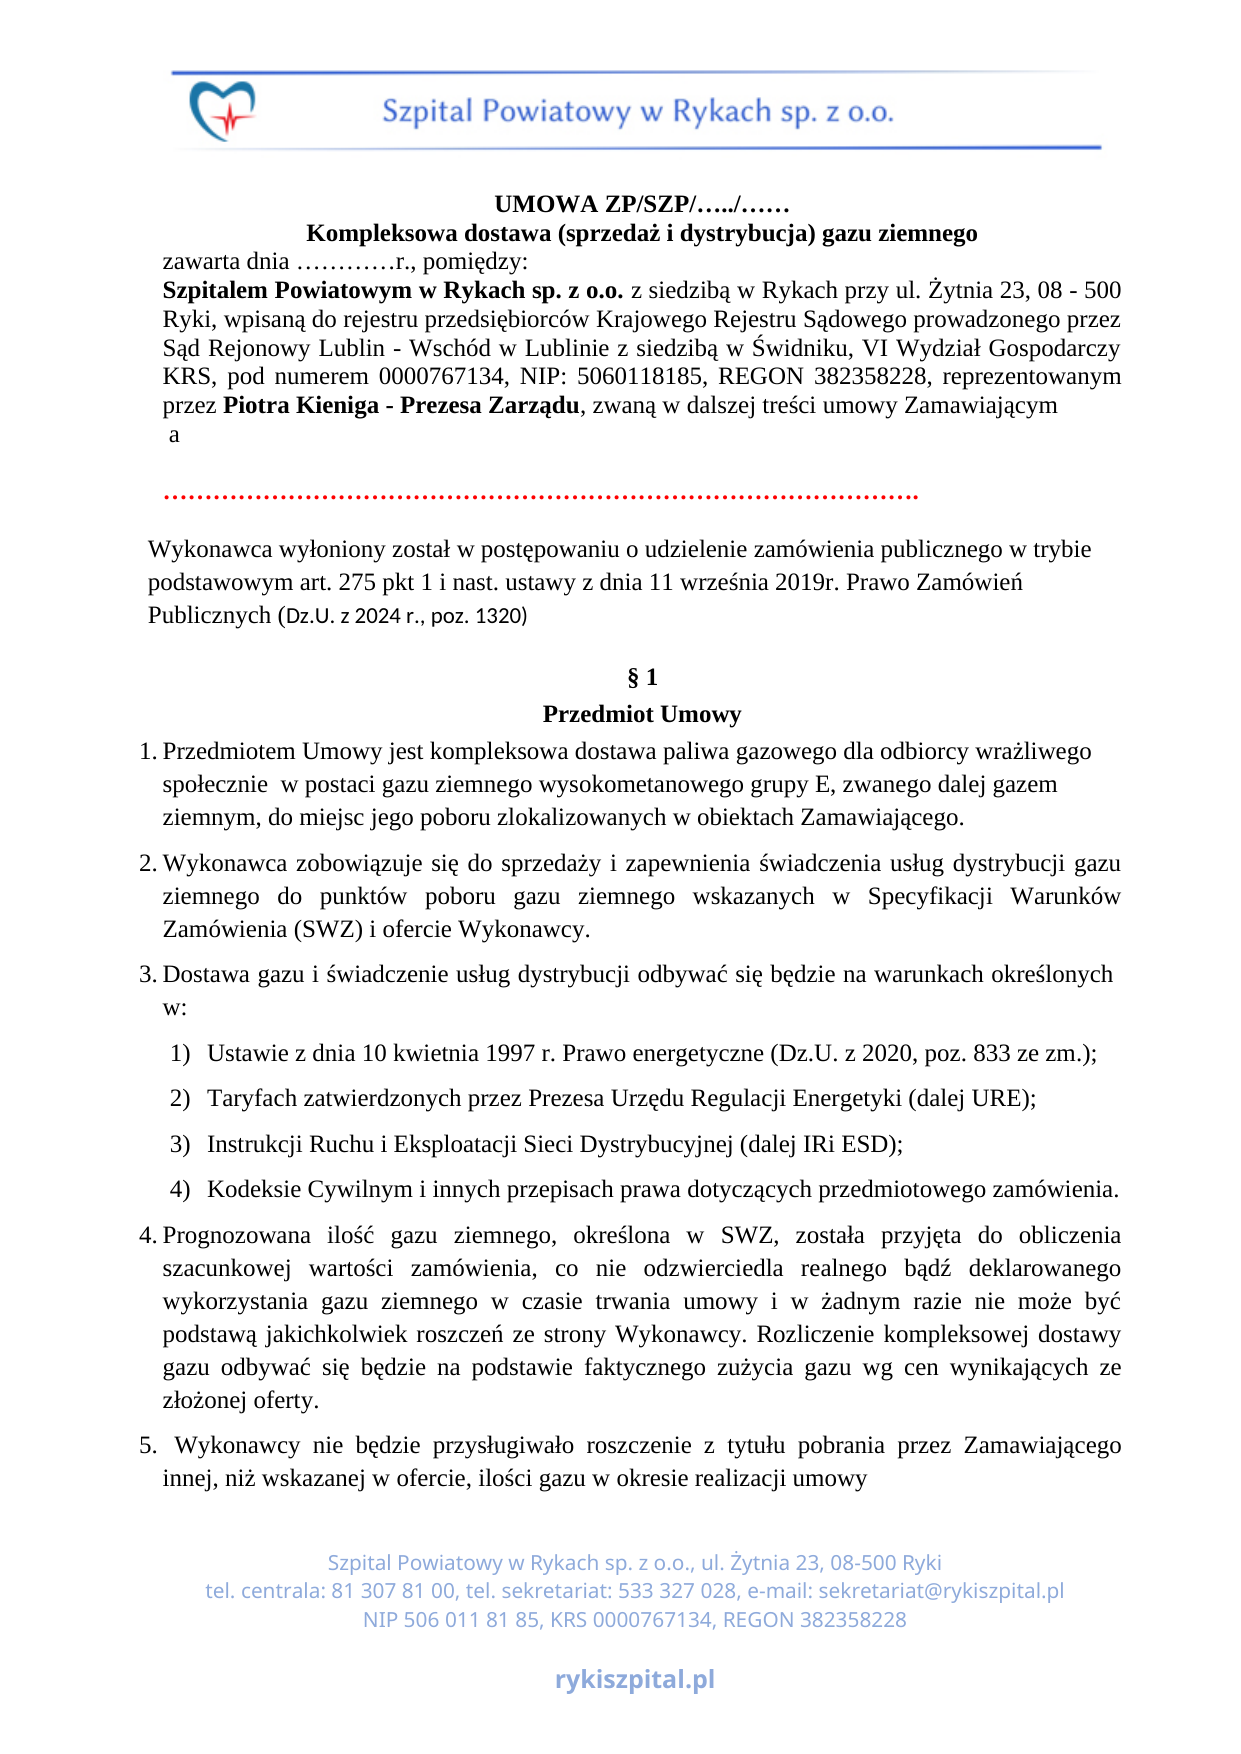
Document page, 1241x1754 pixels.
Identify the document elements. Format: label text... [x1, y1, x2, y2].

list Ustawie z dnia 10 kwietnia 1997 r. Prawo energetyczne (Dz.U. z 2020, poz. 833 ze zm.); [169, 1038, 1122, 1067]
list Przedmiotem Umowy jest kompleksowa dostawa paliwa gazowego dla odbiorcy wrażliwego społecznie w postaci gazu ziemnego wysokometanowego grupy E, zwanego dalej gazem ziemnym, do miejsc jego poboru zlokalizowanych w obiektach Zamawiającego. [139, 736, 1122, 831]
text Przedmiot Umowy [162, 699, 1122, 728]
list Kodeksie Cywilnym i innych przepisach prawa dotyczących przedmiotowego zamówienia. [169, 1174, 1122, 1203]
text § 1 [162, 662, 1122, 691]
text zawarta dnia …………r., pomiędzy: [162, 246, 1122, 275]
list Prognozowana ilość gazu ziemnego, określona w SWZ, została przyjęta do obliczenia szacunkowej wartości zamówienia, co nie odzwierciedla realnego bądź deklarowanego wykorzystania gazu ziemnego w czasie trwania umowy i w żadnym razie nie może być podstawą jakichkolwiek roszczeń ze strony Wykonawcy. Rozliczenie kompleksowej dostawy gazu odbywać się będzie na podstawie faktycznego zużycia gazu wg cen wynikających ze złożonej oferty. [139, 1220, 1122, 1414]
picture [162, 59, 1108, 161]
list Wykonawcy nie będzie przysługiwało roszczenie z tytułu pobrania przez Zamawiającego innej, niż wskazanej w ofercie, ilości gazu w okresie realizacji umowy [139, 1431, 1122, 1492]
list Dostawa gazu i świadczenie usług dystrybucji odbywać się będzie na warunkach określonych w: [139, 959, 1122, 1021]
text Kompleksowa dostawa (sprzedaż i dystrybucja) gazu ziemnego [162, 218, 1122, 246]
list Taryfach zatwierdzonych przez Prezesa Urzędu Regulacji Energetyki (dalej URE); [169, 1083, 1122, 1112]
text ………………………………………………………………………………. [162, 476, 1122, 505]
text Wykonawca wyłoniony został w postępowaniu o udzielenie zamówienia publicznego w trybie podstawowym art. 275 pkt 1 i nast. ustawy z dnia 11 września 2019r. Prawo Zamówień Publicznych (Dz.U. z 2024 r., poz. 1320) [148, 534, 1122, 629]
text Szpitalem Powiatowym w Rykach sp. z o.o. z siedzibą w Rykach przy ul. Żytnia 23, 08 - 500 Ryki, wpisaną do rejestru przedsiębiorców Krajowego Rejestru Sądowego prowadzonego przez Sąd Rejonowy Lublin - Wschód w Lublinie z siedzibą w Świdniku, VI Wydział Gospodarczy KRS, pod numerem 0000767134, NIP: 5060118185, REGON 382358228, reprezentowanym przez Piotra Kieniga - Prezesa Zarządu, zwaną w dalszej treści umowy Zamawiającym [162, 275, 1122, 419]
text a [162, 419, 1122, 448]
list Instrukcji Ruchu i Eksploatacji Sieci Dystrybucyjnej (dalej IRi ESD); [169, 1129, 1122, 1158]
list Wykonawca zobowiązuje się do sprzedaży i zapewnienia świadczenia usług dystrybucji gazu ziemnego do punktów poboru gazu ziemnego wskazanych w Specyfikacji Warunków Zamówienia (SWZ) i ofercie Wykonawcy. [139, 848, 1122, 942]
text UMOWA ZP/SZP/…../…… [162, 189, 1122, 218]
